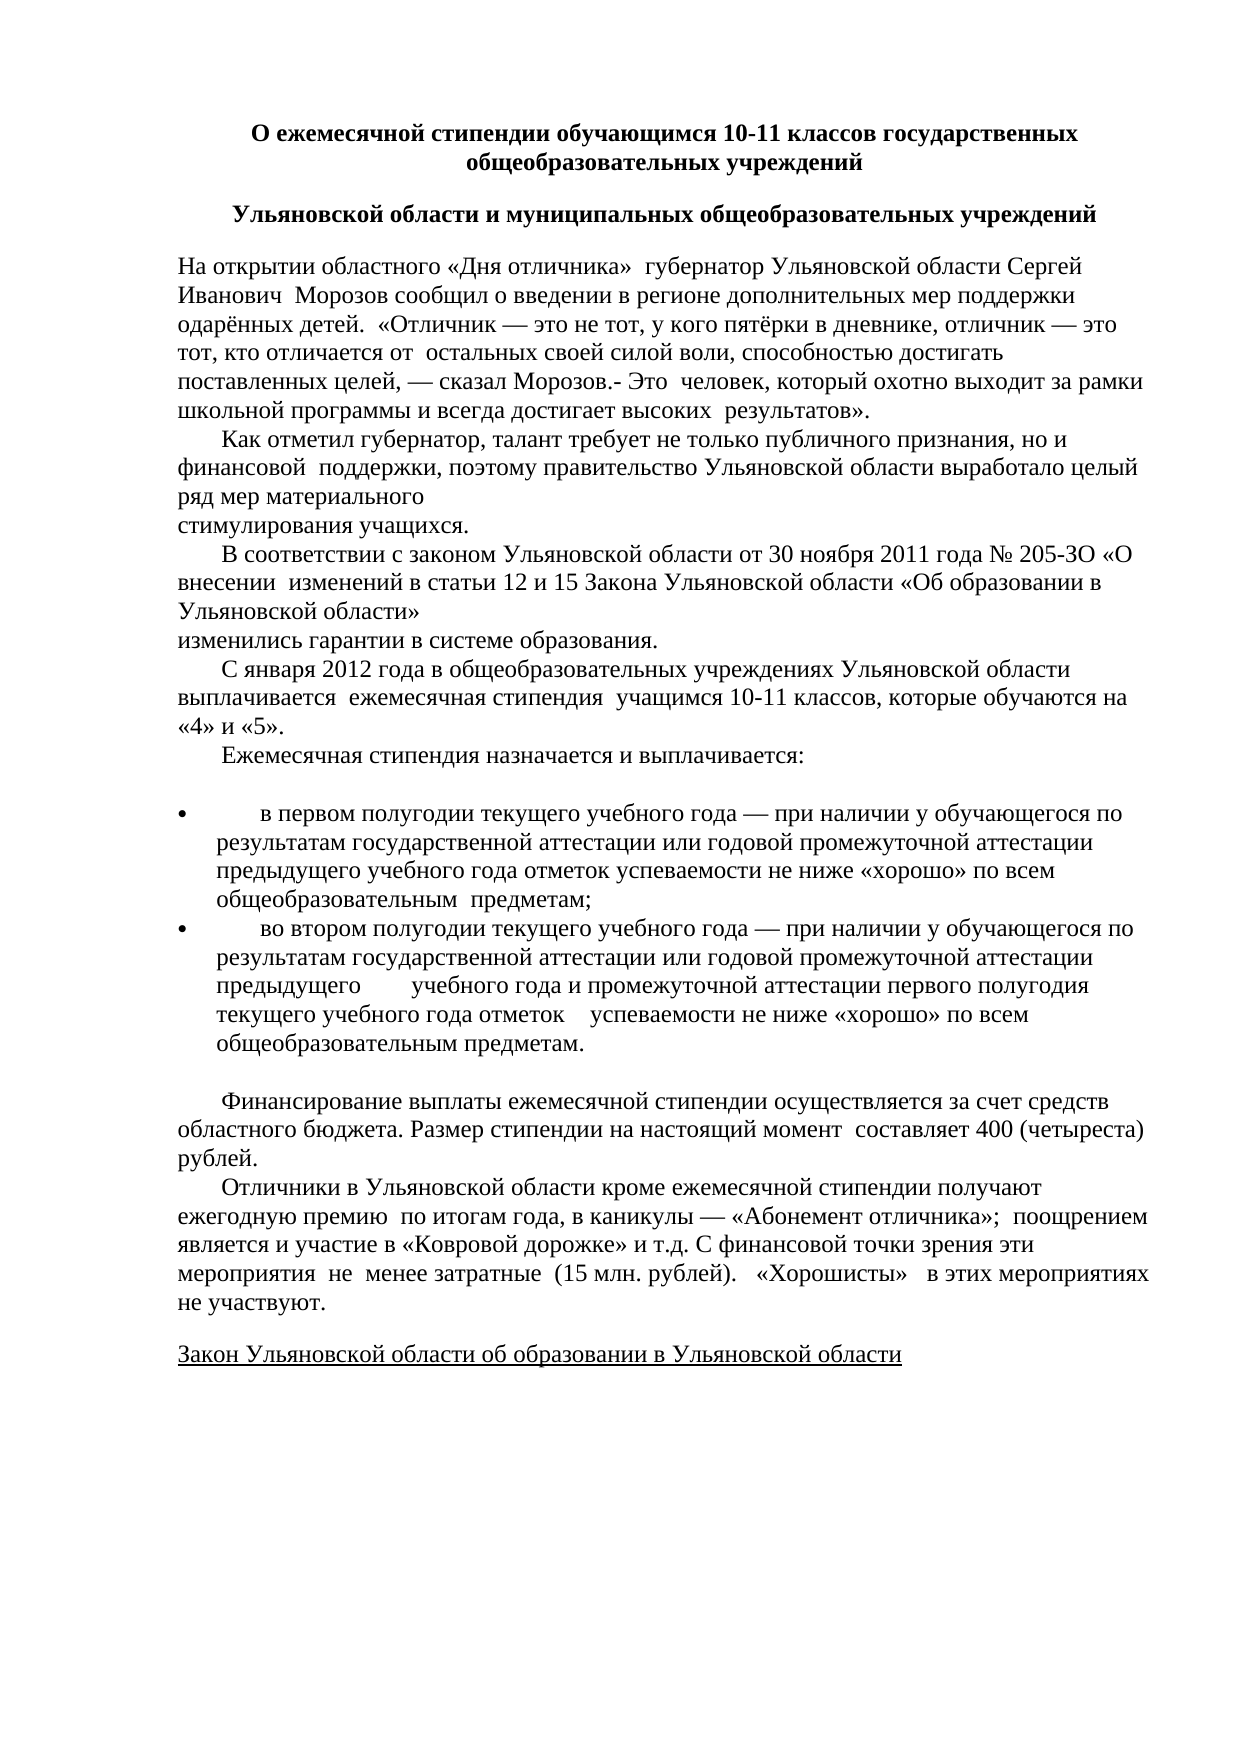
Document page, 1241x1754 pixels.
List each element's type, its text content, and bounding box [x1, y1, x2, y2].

text Финансирование выплаты ежемесячной стипендии осуществляется за счет средств областного бюджета. Размер стипендии на настоящий момент составляет 400 (четыреста) рублей. Отличники в Ульяновской области кроме ежемесячной стипендии получают ежегодную премию по итогам года, в каникулы — «Абонемент отличника»; поощрением является и участие в «Ковровой дорожке» и т.д. С финансовой точки зрения эти мероприятия не менее затратные (15 млн. рублей). «Хорошисты» в этих мероприятиях не участвуют. [177, 1086, 1152, 1316]
list в первом полугодии текущего учебного года — при наличии у обучающегося по результатам государственной аттестации или годовой промежуточной аттестации предыдущего учебного года отметок успеваемости не ниже «хорошо» по всем общеобразовательным предметам; [179, 798, 1152, 913]
text На открытии областного «Дня отличника» губернатор Ульяновской области Сергей Иванович Морозов сообщил о введении в регионе дополнительных мер поддержки одарённых детей. «Отличник — это не тот, у кого пятёрки в дневнике, отличник — это тот, кто отличается от остальных своей силой воли, способностью достигать поставленных целей, — сказал Морозов.- Это человек, который охотно выходит за рамки школьной программы и всегда достигает высоких результатов». Как отметил губернатор, талант требует не только публичного признания, но и финансовой поддержки, поэтому правительство Ульяновской области выработало целый ряд мер материального стимулирования учащихся. В соответствии с законом Ульяновской области от 30 ноября 2011 года № 205-ЗО «О внесении изменений в статьи 12 и 15 Закона Ульяновской области «Об образовании в Ульяновской области» изменились гарантии в системе образования. С января 2012 года в общеобразовательных учреждениях Ульяновской области выплачивается ежемесячная стипендия учащимся 10-11 классов, которые обучаются на «4» и «5». Ежемесячная стипендия назначается и выплачивается: [177, 251, 1152, 769]
list во втором полугодии текущего учебного года — при наличии у обучающегося по результатам государственной аттестации или годовой промежуточной аттестации предыдущего учебного года и промежуточной аттестации первого полугодия текущего учебного года отметок успеваемости не ниже «хорошо» по всем общеобразовательным предметам. [179, 913, 1152, 1057]
text О ежемесячной стипендии обучающимся 10-11 классов государственных общеобразовательных учреждений [177, 118, 1152, 176]
text Закон Ульяновской области об образовании в Ульяновской области [177, 1339, 1152, 1368]
text Ульяновской области и муниципальных общеобразовательных учреждений [177, 199, 1152, 228]
